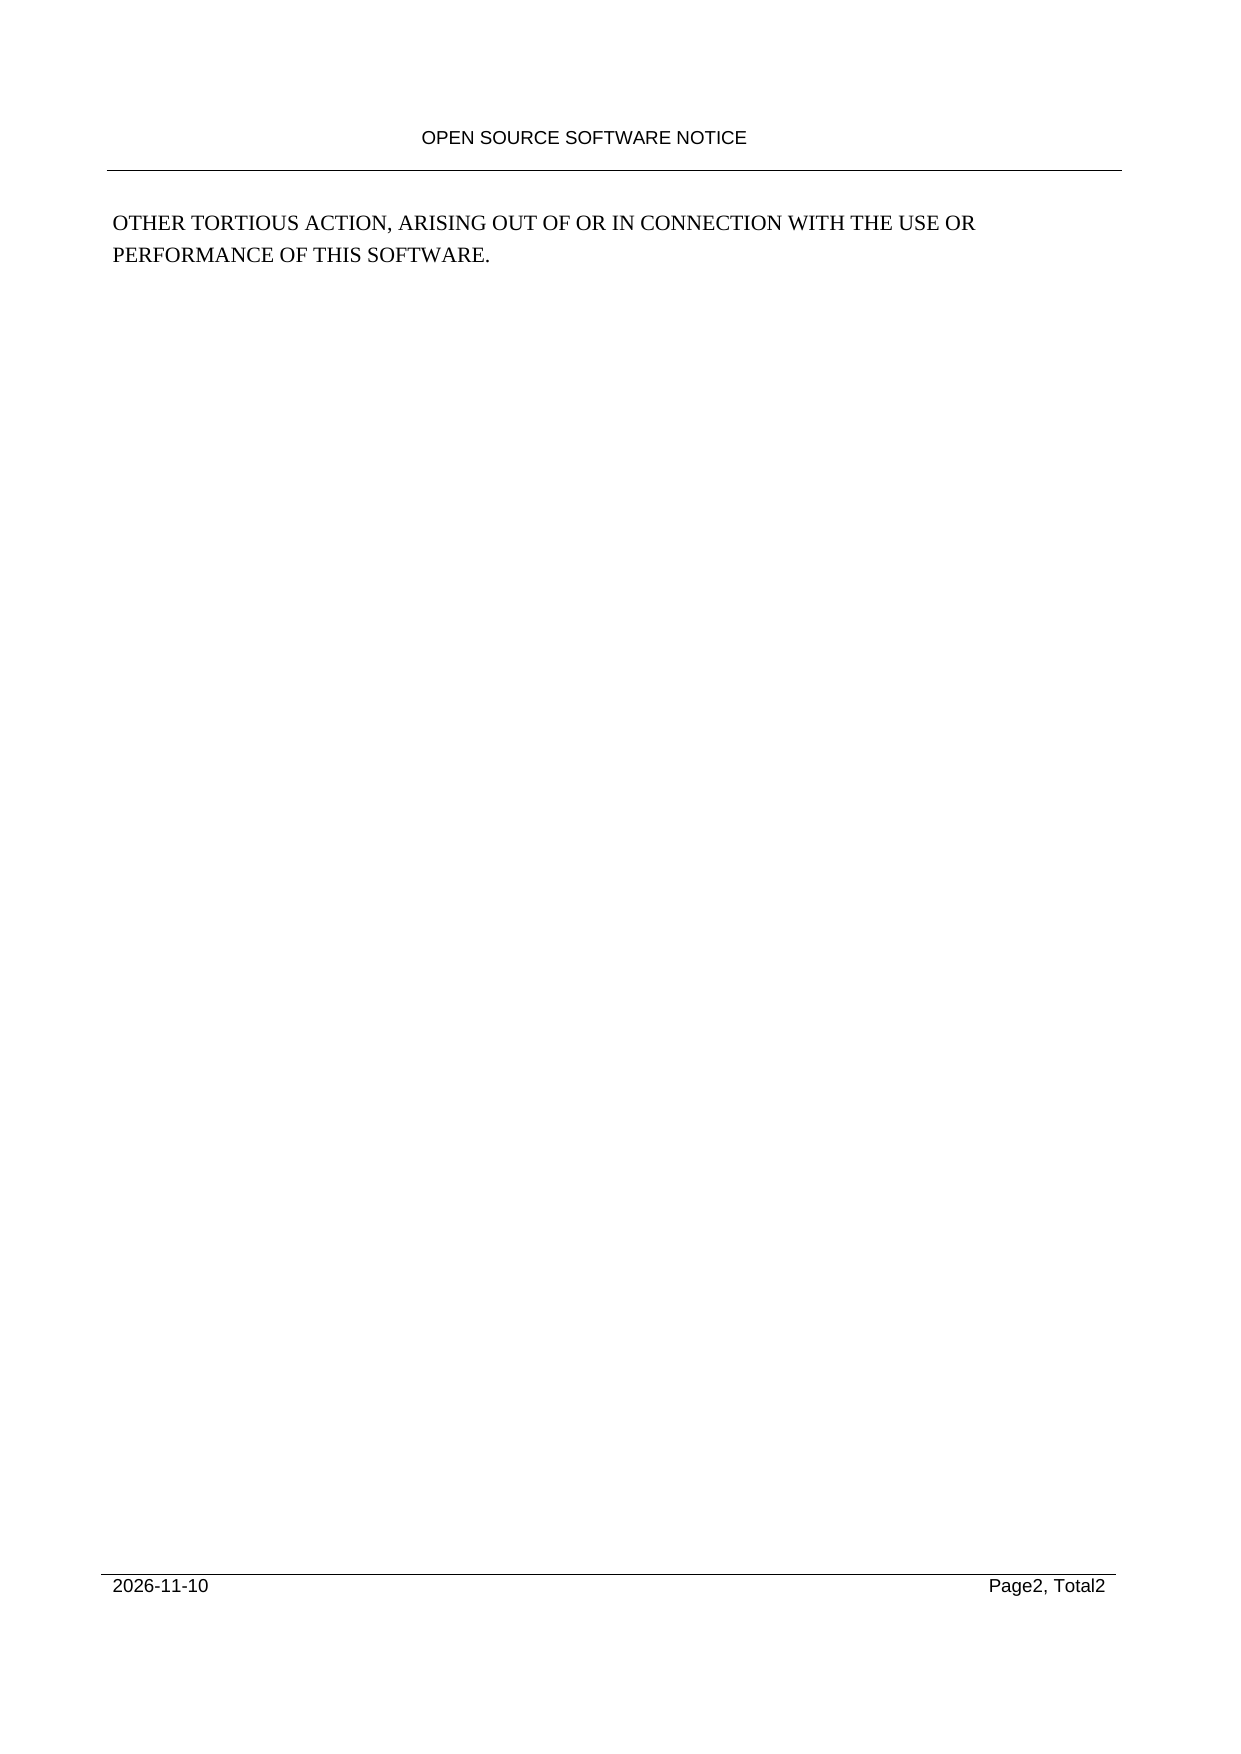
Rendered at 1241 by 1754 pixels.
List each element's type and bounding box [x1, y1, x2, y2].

text [112, 206, 1128, 304]
